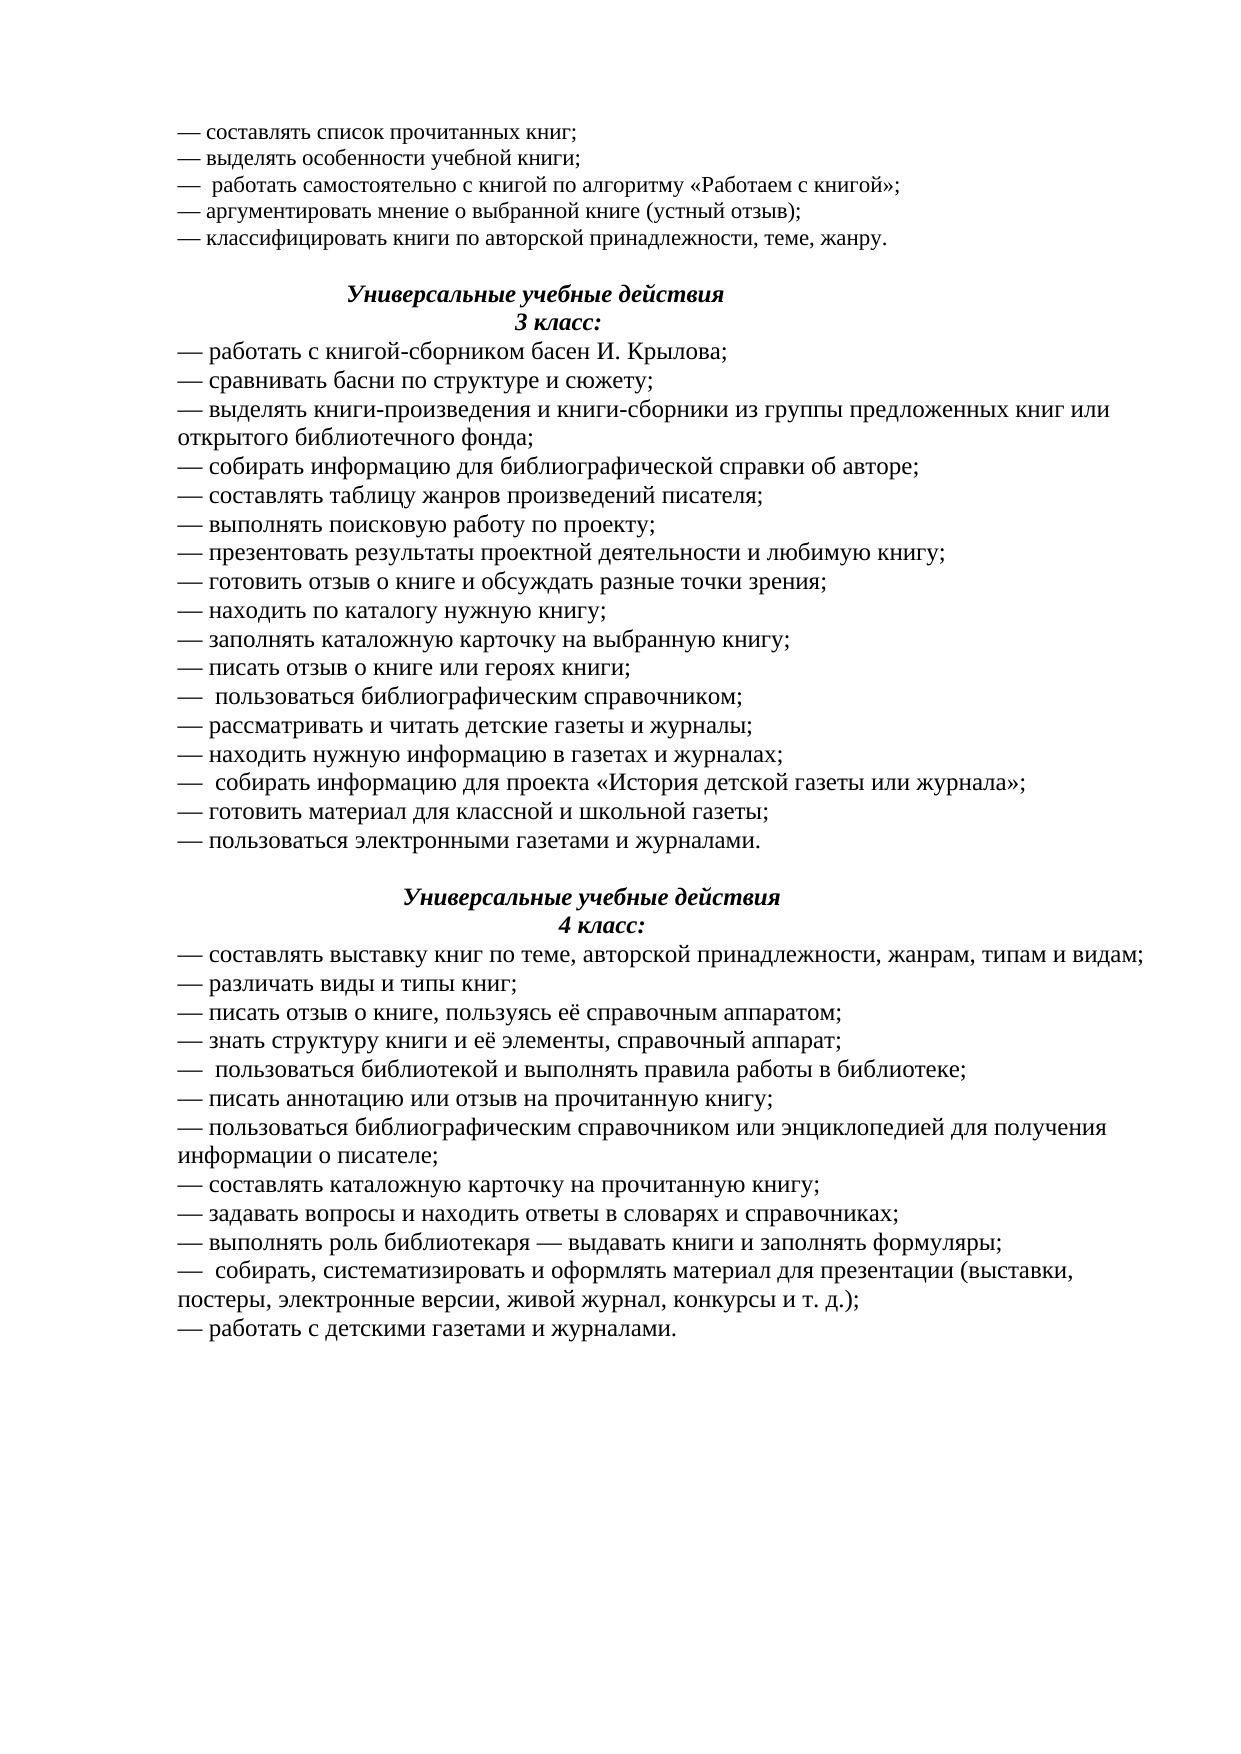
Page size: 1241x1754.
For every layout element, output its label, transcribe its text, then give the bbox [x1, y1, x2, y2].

text — находить по каталогу нужную книгу; [177, 595, 1152, 624]
text — писать отзыв о книге или героях книги; [177, 652, 1152, 681]
text — готовить материал для классной и школьной газеты; [177, 796, 1152, 825]
text — работать самостоятельно с книгой по алгоритму «Работаем с книгой»; [177, 171, 1152, 197]
text — выделять особенности учебной книги; [177, 144, 1152, 171]
text — работать с книгой-сборником басен И. Крылова; [177, 336, 1152, 365]
text — пользоваться библиотекой и выполнять правила работы в библиотеке; [177, 1054, 1152, 1083]
text — заполнять каталожную карточку на выбранную книгу; [177, 624, 1152, 652]
text — пользоваться электронными газетами и журналами. [177, 825, 1152, 854]
text — составлять таблицу жанров произведений писателя; [177, 480, 1152, 509]
text — готовить отзыв о книге и обсуждать разные точки зрения; [177, 566, 1152, 595]
text — задавать вопросы и находить ответы в словарях и справочниках; [177, 1198, 1152, 1227]
text — составлять список прочитанных книг; [177, 118, 1152, 144]
text — презентовать результаты проектной деятельности и любимую книгу; [177, 537, 1152, 566]
text — выделять книги-произведения и книги-сборники из группы предложенных книг или открытого библиотечного фонда; [177, 394, 1152, 451]
text — рассматривать и читать детские газеты и журналы; [177, 710, 1152, 739]
text — различать виды и типы книг; [177, 968, 1152, 997]
text — аргументировать мнение о выбранной книге (устный отзыв); [177, 197, 1152, 223]
text — писать аннотацию или отзыв на прочитанную книгу; [177, 1083, 1152, 1112]
text — работать с детскими газетами и журналами. [177, 1313, 1152, 1342]
text — находить нужную информацию в газетах и журналах; [177, 739, 1152, 767]
text Универсальные учебные действия [177, 279, 1152, 307]
text — собирать, систематизировать и оформлять материал для презентации (выставки, постеры, электронные версии, живой журнал, конкурсы и т. д.); [177, 1255, 1152, 1313]
text — составлять каталожную карточку на прочитанную книгу; [177, 1169, 1152, 1198]
text — составлять выставку книг по теме, авторской принадлежности, жанрам, типам и видам; [177, 939, 1152, 968]
text — собирать информацию для проекта «История детской газеты или журнала»; [177, 767, 1152, 796]
text — собирать информацию для библиографической справки об авторе; [177, 451, 1152, 480]
text — выполнять поисковую работу по проекту; [177, 509, 1152, 537]
text — пользоваться библиографическим справочником или энциклопедией для получения информации о писателе; [177, 1112, 1152, 1169]
text — классифицировать книги по авторской принадлежности, теме, жанру. [177, 223, 1152, 250]
text 3 класс: [177, 307, 1152, 336]
text 4 класс: [177, 910, 1152, 939]
text Универсальные учебные действия [177, 882, 1152, 910]
text — пользоваться библиографическим справочником; [177, 681, 1152, 710]
text — знать структуру книги и её элементы, справочный аппарат; [177, 1025, 1152, 1054]
text — выполнять роль библиотекаря — выдавать книги и заполнять формуляры; [177, 1227, 1152, 1255]
text — писать отзыв о книге, пользуясь её справочным аппаратом; [177, 997, 1152, 1025]
text — сравнивать басни по структуре и сюжету; [177, 365, 1152, 394]
